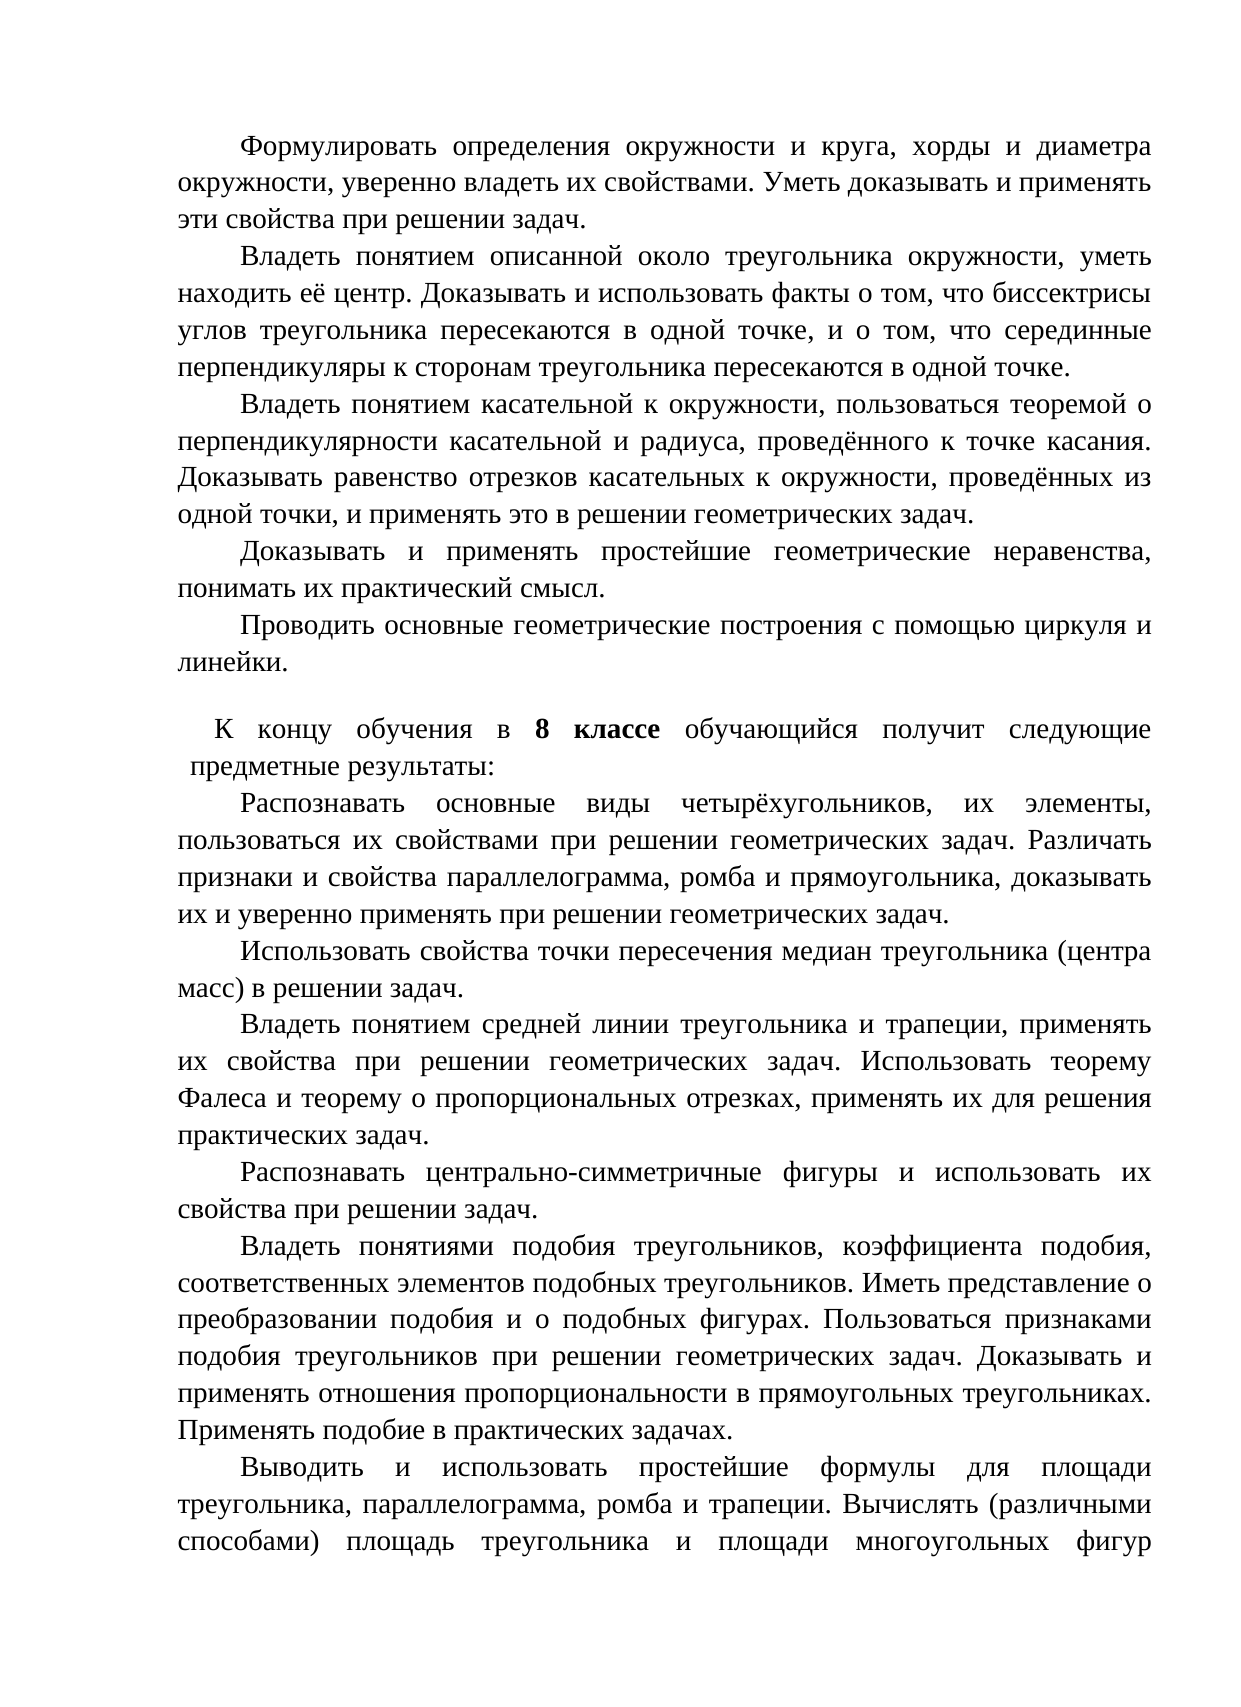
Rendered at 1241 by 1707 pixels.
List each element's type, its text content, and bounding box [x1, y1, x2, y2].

text Доказывать и применять простейшие геометрические неравенства, понимать их практический смысл. [177, 533, 1152, 604]
text Использовать свойства точки пересечения медиан треугольника (центра масс) в решении задач. [177, 933, 1152, 1003]
text Владеть понятием описанной около треугольника окружности, уметь находить её центр. Доказывать и использовать факты о том, что биссектрисы углов треугольника пересекаются в одной точке, и о том, что серединные перпендикуляры к сторонам треугольника пересекаются в одной точке. [177, 238, 1152, 382]
text Владеть понятием касательной к окружности, пользоваться теоремой о перпендикулярности касательной и радиуса, проведённого к точке касания. Доказывать равенство отрезков касательных к окружности, проведённых из одной точки, и применять это в решении геометрических задач. [177, 386, 1152, 530]
text Формулировать определения окружности и круга, хорды и диаметра окружности, уверенно владеть их свойствами. Уметь доказывать и применять эти свойства при решении задач. [177, 128, 1152, 235]
text К концу обучения в 8 классе обучающийся получит следующие предметные результаты: [190, 712, 1152, 782]
text Распознавать центрально-симметричные фигуры и использовать их свойства при решении задач. [177, 1154, 1152, 1224]
text Владеть понятием средней линии треугольника и трапеции, применять их свойства при решении геометрических задач. Использовать теорему Фалеса и теорему о пропорциональных отрезках, применять их для решения практических задач. [177, 1007, 1152, 1151]
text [177, 1449, 1152, 1556]
text Владеть понятиями подобия треугольников, коэффициента подобия, соответственных элементов подобных треугольников. Иметь представление о преобразовании подобия и о подобных фигурах. Пользоваться признаками подобия треугольников при решении геометрических задач. Доказывать и применять отношения пропорциональности в прямоугольных треугольниках. Применять подобие в практических задачах. [177, 1228, 1152, 1446]
text Проводить основные геометрические построения с помощью циркуля и линейки. [177, 607, 1152, 677]
text Распознавать основные виды четырёхугольников, их элементы, пользоваться их свойствами при решении геометрических задач. Различать признаки и свойства параллелограмма, ромба и прямоугольника, доказывать их и уверенно применять при решении геометрических задач. [177, 785, 1152, 929]
